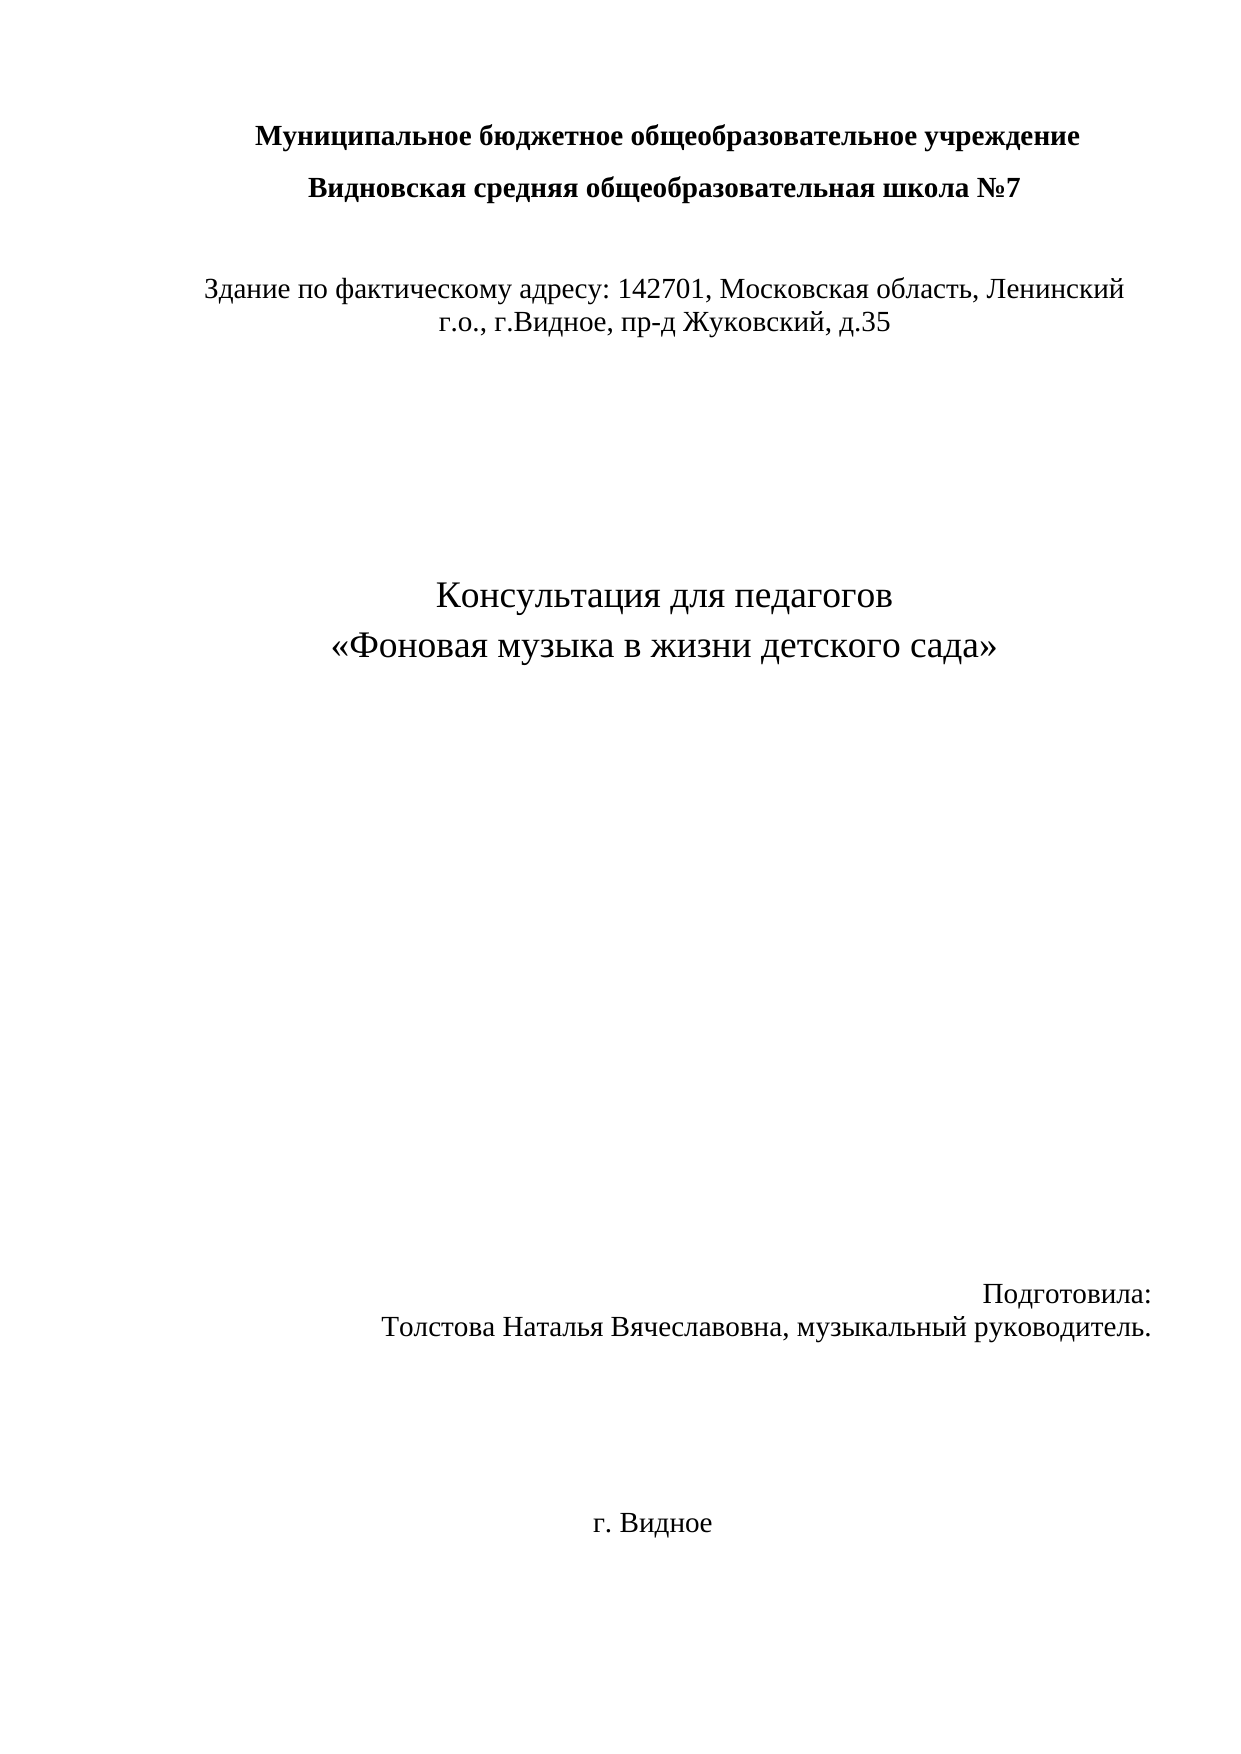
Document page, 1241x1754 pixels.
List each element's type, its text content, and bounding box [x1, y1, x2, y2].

text Видновская средняя общеобразовательная школа №7 [177, 170, 1152, 204]
text Муниципальное бюджетное общеобразовательное учреждение [177, 118, 1152, 152]
text Толстова Наталья Вячеславовна, музыкальный руководитель. [177, 1309, 1152, 1343]
text г. Видное [177, 1505, 1152, 1538]
text Здание по фактическому адресу: 142701, Московская область, Ленинский г.о., г.Видное, пр-д Жуковский, д.35 [177, 271, 1152, 338]
text «Фоновая музыка в жизни детского сада» [177, 622, 1152, 666]
text Консультация для педагогов [177, 573, 1152, 616]
text Подготовила: [177, 1276, 1152, 1309]
